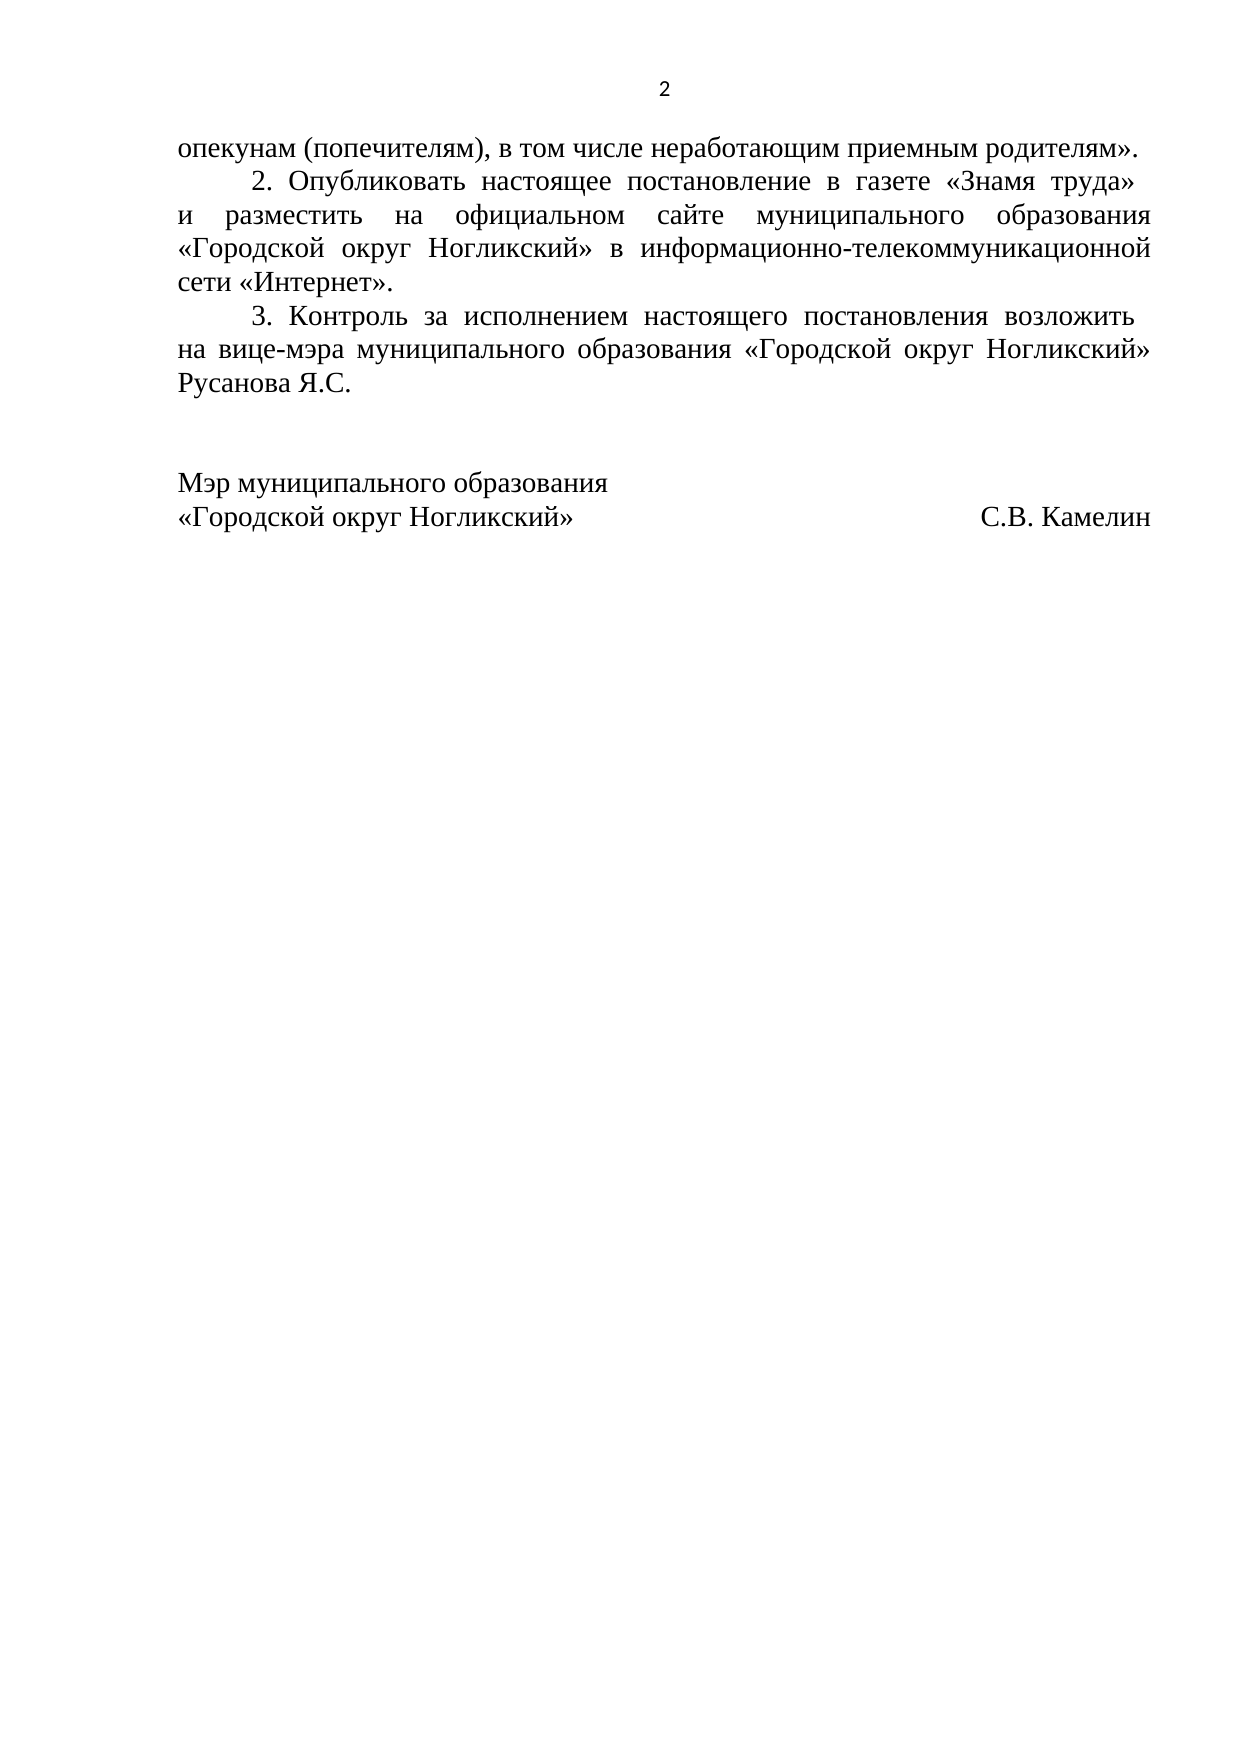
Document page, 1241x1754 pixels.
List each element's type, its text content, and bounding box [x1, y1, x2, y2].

text «Городской округ Ногликский» С.В. Камелин [177, 499, 1152, 532]
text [177, 130, 1152, 163]
text 2. Опубликовать настоящее постановление в газете «Знамя труда» и разместить на официальном сайте муниципального образования «Городской округ Ногликский» в информационно-телекоммуникационной сети «Интернет». [177, 163, 1152, 298]
text Мэр муниципального образования [177, 465, 1152, 499]
text 3. Контроль за исполнением настоящего постановления возложить на вице-мэра муниципального образования «Городской округ Ногликский» Русанова Я.С. [177, 298, 1152, 398]
